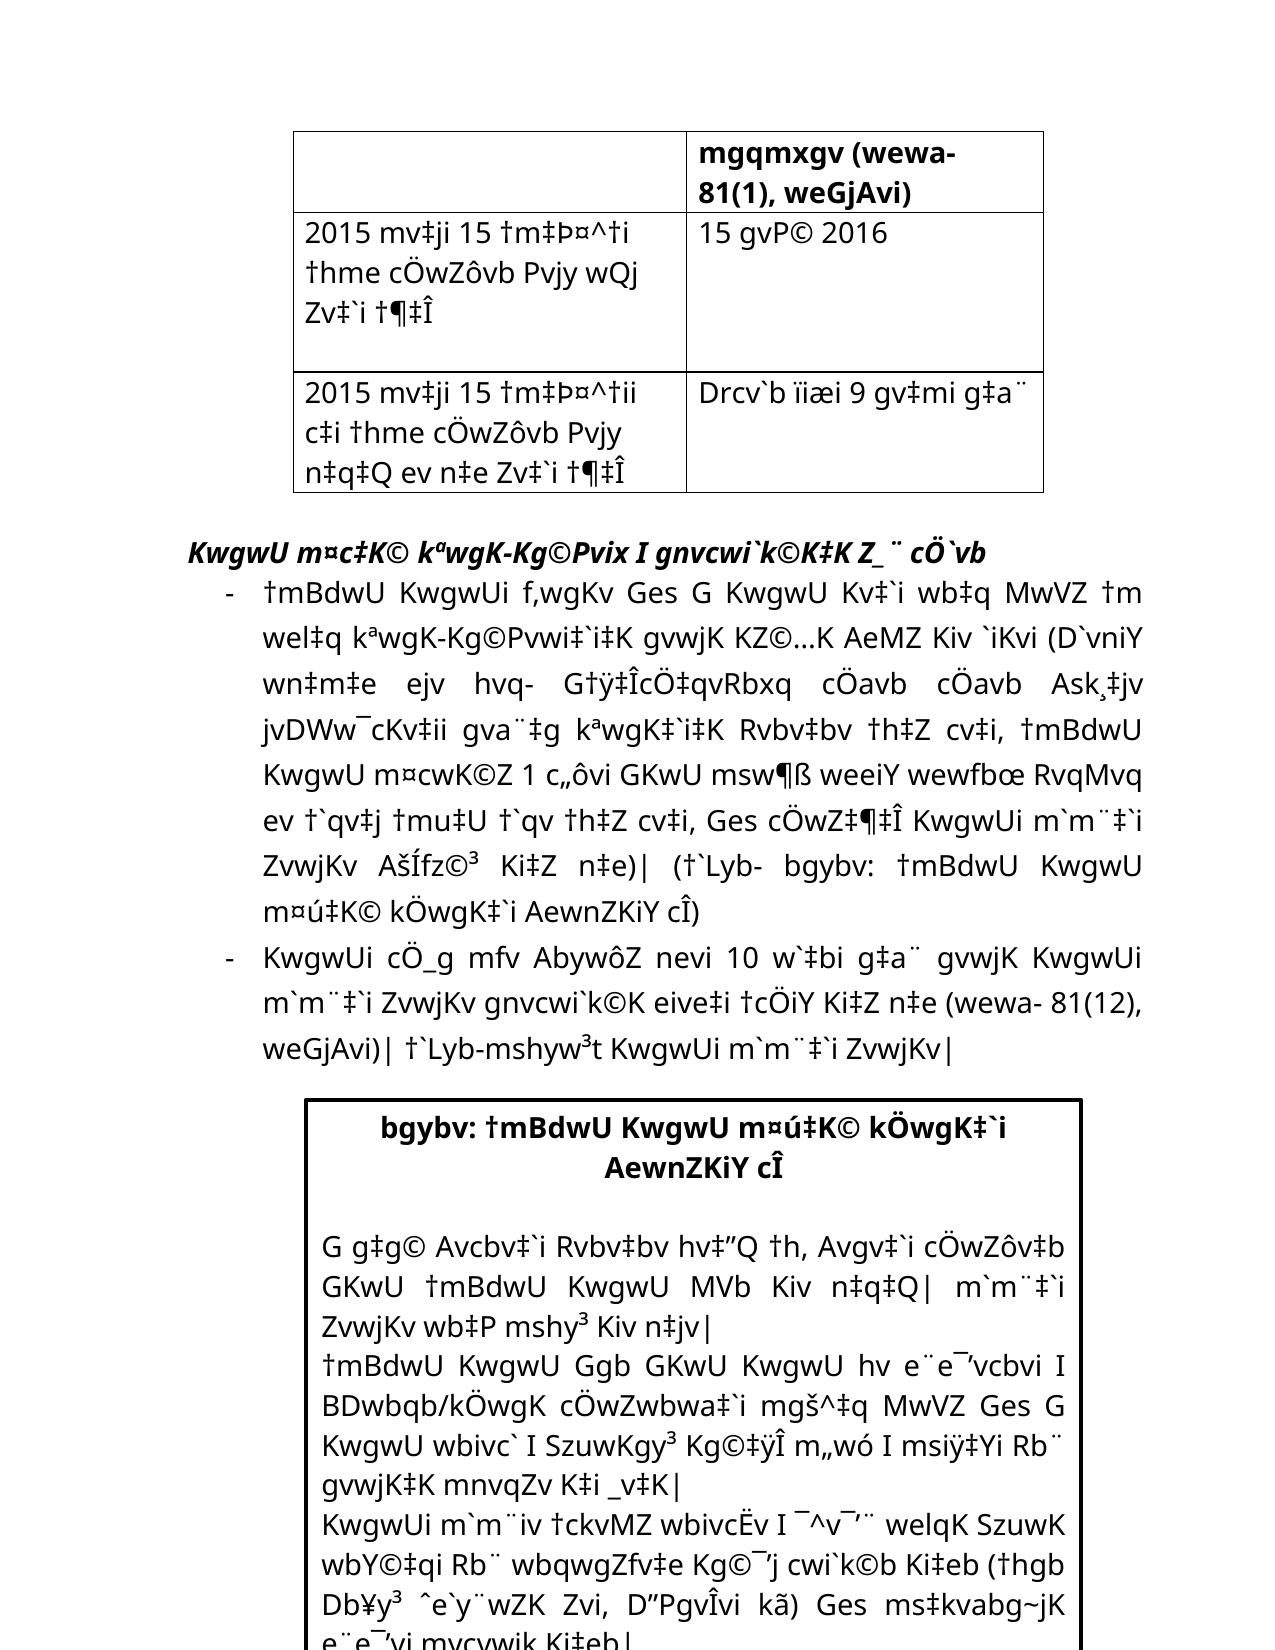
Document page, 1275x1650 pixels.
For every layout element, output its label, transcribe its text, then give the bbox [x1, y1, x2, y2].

list †mBdwU KwgwUi f‚wgKv Ges G KwgwU Kv‡`i wb‡q MwVZ †m wel‡q kªwgK-Kg©Pvwi‡`i‡K gvwjK KZ©…K AeMZ Kiv `iKvi (D`vniY wn‡m‡e ejv hvq- G†ÿ‡ÎcÖ‡qvRbxq cÖavb cÖavb Ask¸‡jv jvDWw¯cKv‡ii gva¨‡g kªwgK‡`i‡K Rvbv‡bv †h‡Z cv‡i, †mBdwU KwgwU m¤cwK©Z 1 c„ôvi GKwU msw¶ß weeiY wewfbœ RvqMvq ev †`qv‡j †mu‡U †`qv †h‡Z cv‡i, Ges cÖwZ‡¶‡Î KwgwUi m`m¨‡`i ZvwjKv AšÍfz©³ Ki‡Z n‡e)| (†`Lyb- bgybv: †mBdwU KwgwU m¤ú‡K© kÖwgK‡`i AewnZKiY cÎ) [225, 572, 1144, 931]
text KwgwU m¤c‡K© kªwgK-Kg©Pvix I gnvcwi`k©K‡K Z_¨ cÖ`vb [187, 532, 1144, 572]
table_header [294, 132, 686, 212]
table_cell 2015 mv‡ji 15 †m‡Þ¤^†i †hme cÖwZôvb Pvjy wQj Zv‡`i †¶‡Î [294, 213, 686, 371]
table_cell Drcv`b ïiæi 9 gv‡mi g‡a¨ [687, 373, 1043, 492]
table_cell 2015 mv‡ji 15 †m‡Þ¤^†ii c‡i †hme cÖwZôvb Pvjy n‡q‡Q ev n‡e Zv‡`i †¶‡Î [294, 373, 686, 492]
table_header mgqmxgv (wewa-81(1), weGjAvi) [687, 132, 1043, 212]
table_cell 15 gvP© 2016 [687, 213, 1043, 371]
list KwgwUi cÖ_g mfv AbywôZ nevi 10 w`‡bi g‡a¨ gvwjK KwgwUi m`m¨‡`i ZvwjKv gnvcwi`k©K eive‡i †cÖiY Ki‡Z n‡e (wewa- 81(12), weGjAvi)| †`Lyb-mshyw³t KwgwUi m`m¨‡`i ZvwjKv| [225, 937, 1144, 1068]
